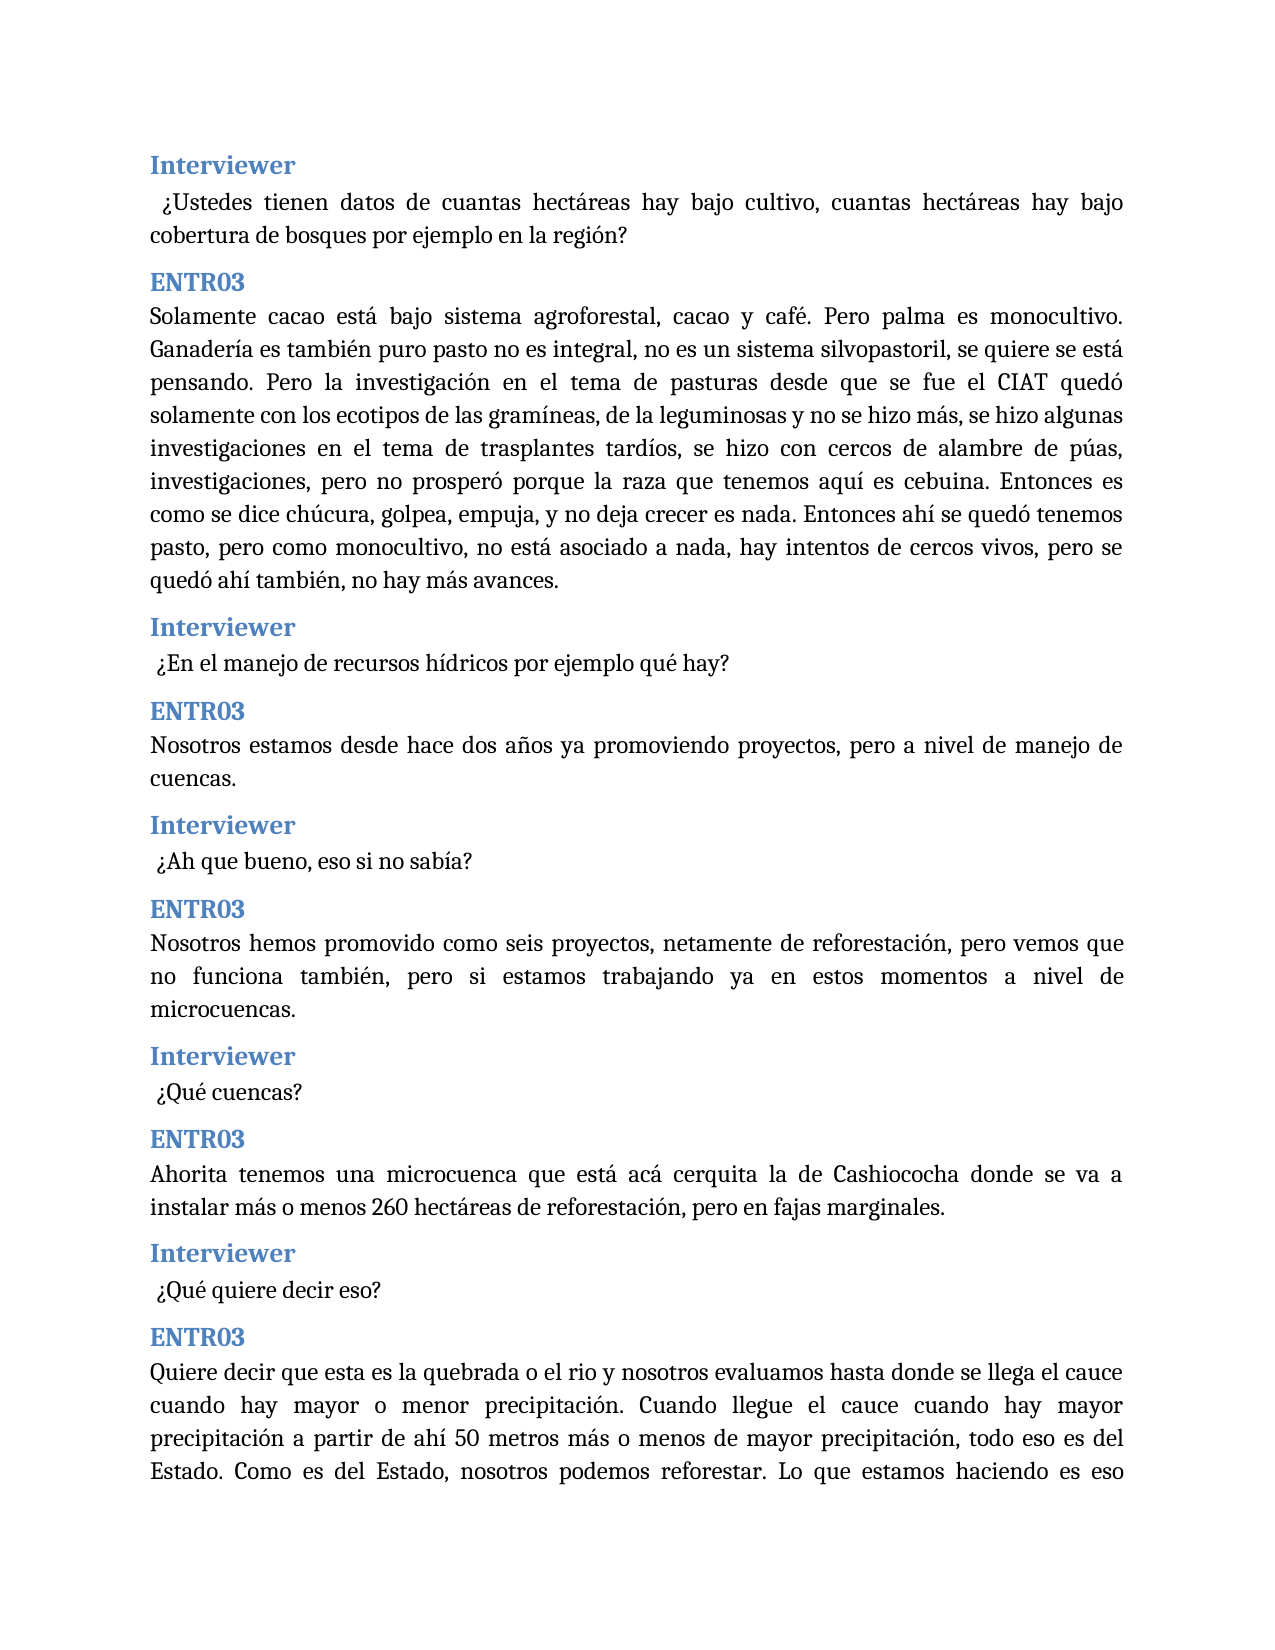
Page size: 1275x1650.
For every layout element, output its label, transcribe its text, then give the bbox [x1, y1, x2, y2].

text Interviewer ¿Qué quiere decir eso? [150, 1238, 1125, 1305]
text ENTR03 Nosotros estamos desde hace dos años ya promoviendo proyectos, pero a nivel de manejo de cuencas. [150, 696, 1125, 793]
text ENTR03 Solamente cacao está bajo sistema agroforestal, cacao y café. Pero palma es monocultivo. Ganadería es también puro pasto no es integral, no es un sistema silvopastoril, se quiere se está pensando. Pero la investigación en el tema de pasturas desde que se fue el CIAT quedó solamente con los ecotipos de las gramíneas, de la leguminosas y no se hizo más, se hizo algunas investigaciones en el tema de trasplantes tardíos, se hizo con cercos de alambre de púas, investigaciones, pero no prosperó porque la raza que tenemos aquí es cebuina. Entonces es como se dice chúcura, golpea, empuja, y no deja crecer es nada. Entonces ahí se quedó tenemos pasto, pero como monocultivo, no está asociado a nada, hay intentos de cercos vivos, pero se quedó ahí también, no hay más avances. [150, 267, 1125, 595]
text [150, 1322, 1125, 1486]
text Interviewer ¿Ah que bueno, eso si no sabía? [150, 810, 1125, 877]
text Interviewer ¿Ustedes tienen datos de cuantas hectáreas hay bajo cultivo, cuantas hectáreas hay bajo cobertura de bosques por ejemplo en la región? [150, 150, 1125, 250]
text ENTR03 Nosotros hemos promovido como seis proyectos, netamente de reforestación, pero vemos que no funciona también, pero si estamos trabajando ya en estos momentos a nivel de microcuencas. [150, 894, 1125, 1024]
text ENTR03 Ahorita tenemos una microcuenca que está acá cerquita la de Cashiococha donde se va a instalar más o menos 260 hectáreas de reforestación, pero en fajas marginales. [150, 1124, 1125, 1222]
text Interviewer ¿En el manejo de recursos hídricos por ejemplo qué hay? [150, 612, 1125, 679]
text Interviewer ¿Qué cuencas? [150, 1041, 1125, 1107]
